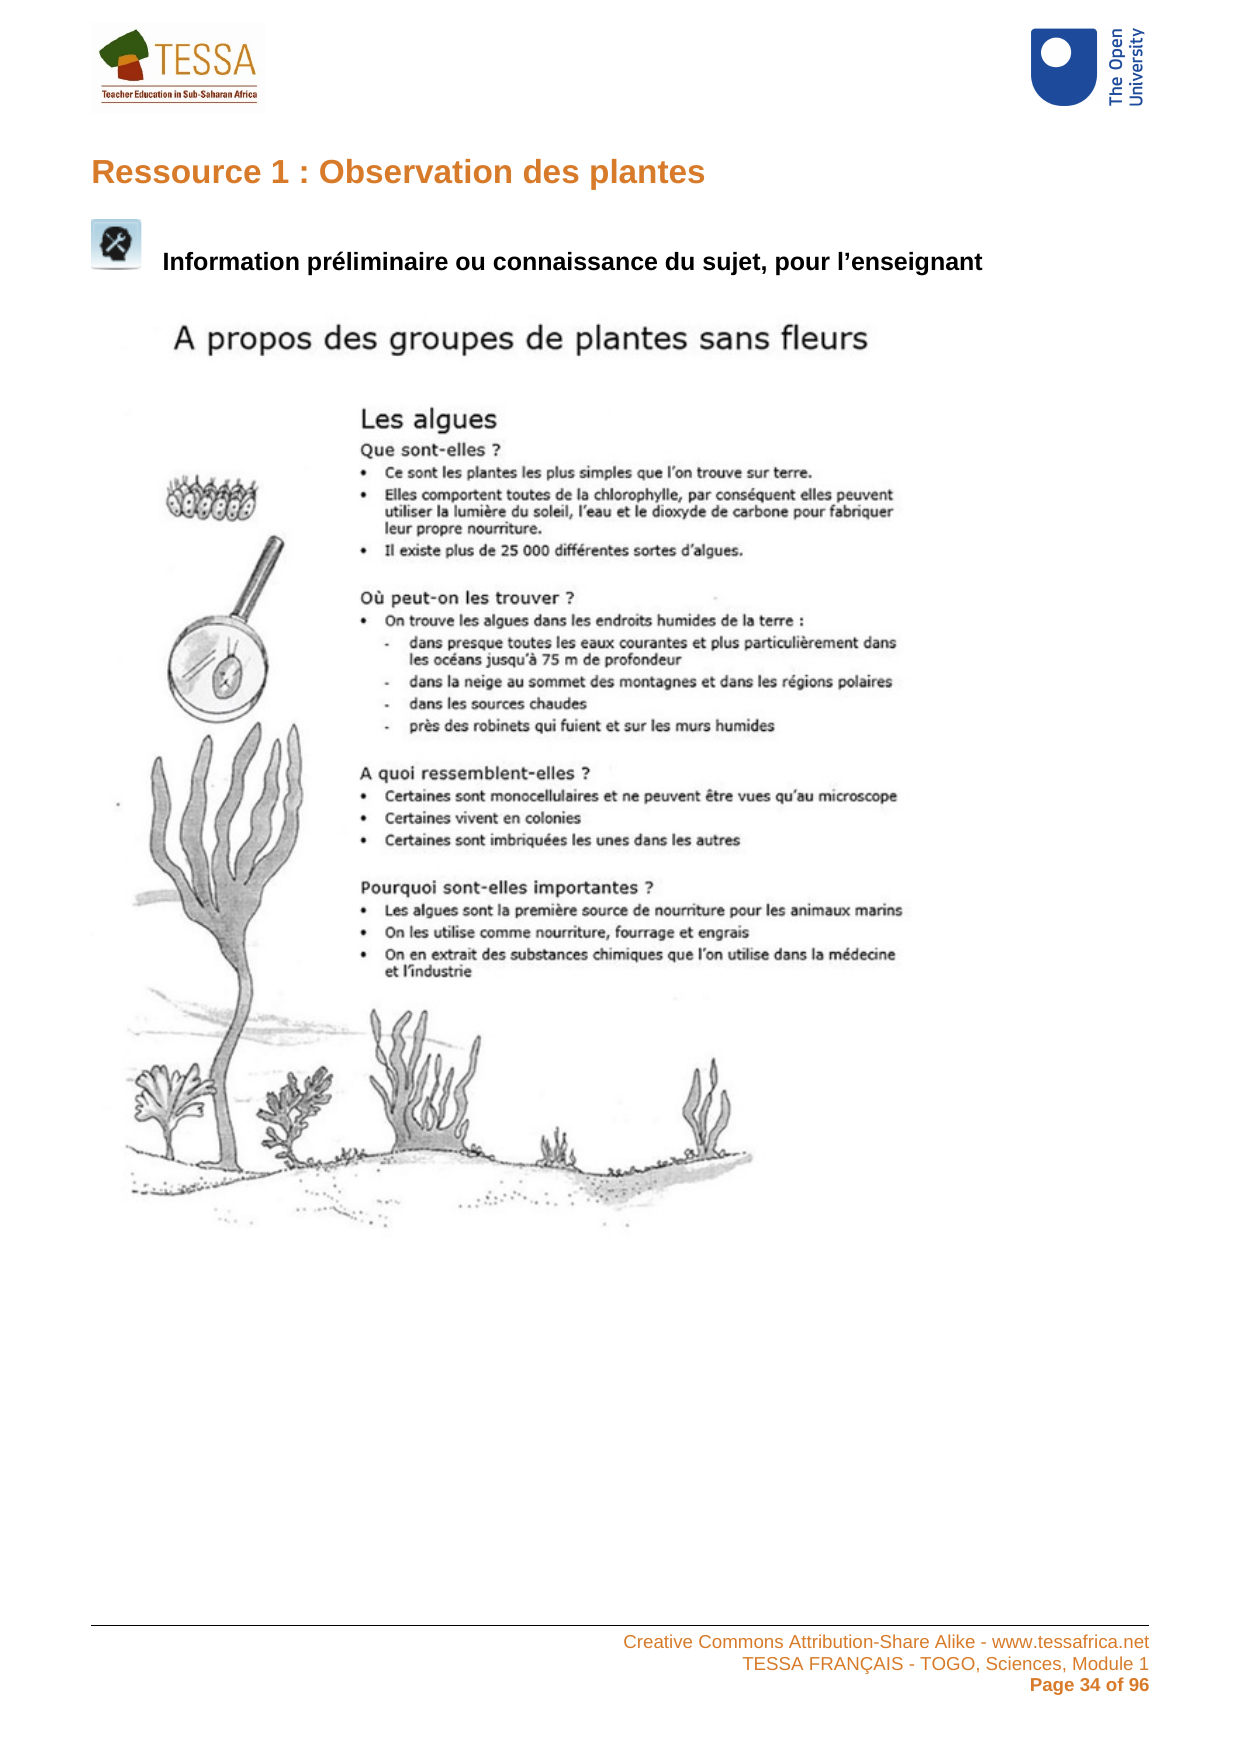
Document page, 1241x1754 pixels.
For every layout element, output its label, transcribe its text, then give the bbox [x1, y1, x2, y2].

picture [1031, 28, 1145, 106]
picture [91, 304, 913, 1243]
text Information préliminaire ou connaissance du sujet, pour l’enseignant [91, 219, 1149, 275]
picture [91, 22, 266, 114]
picture [91, 219, 142, 270]
subtitle Ressource 1 : Observation des plantes [91, 152, 1149, 190]
